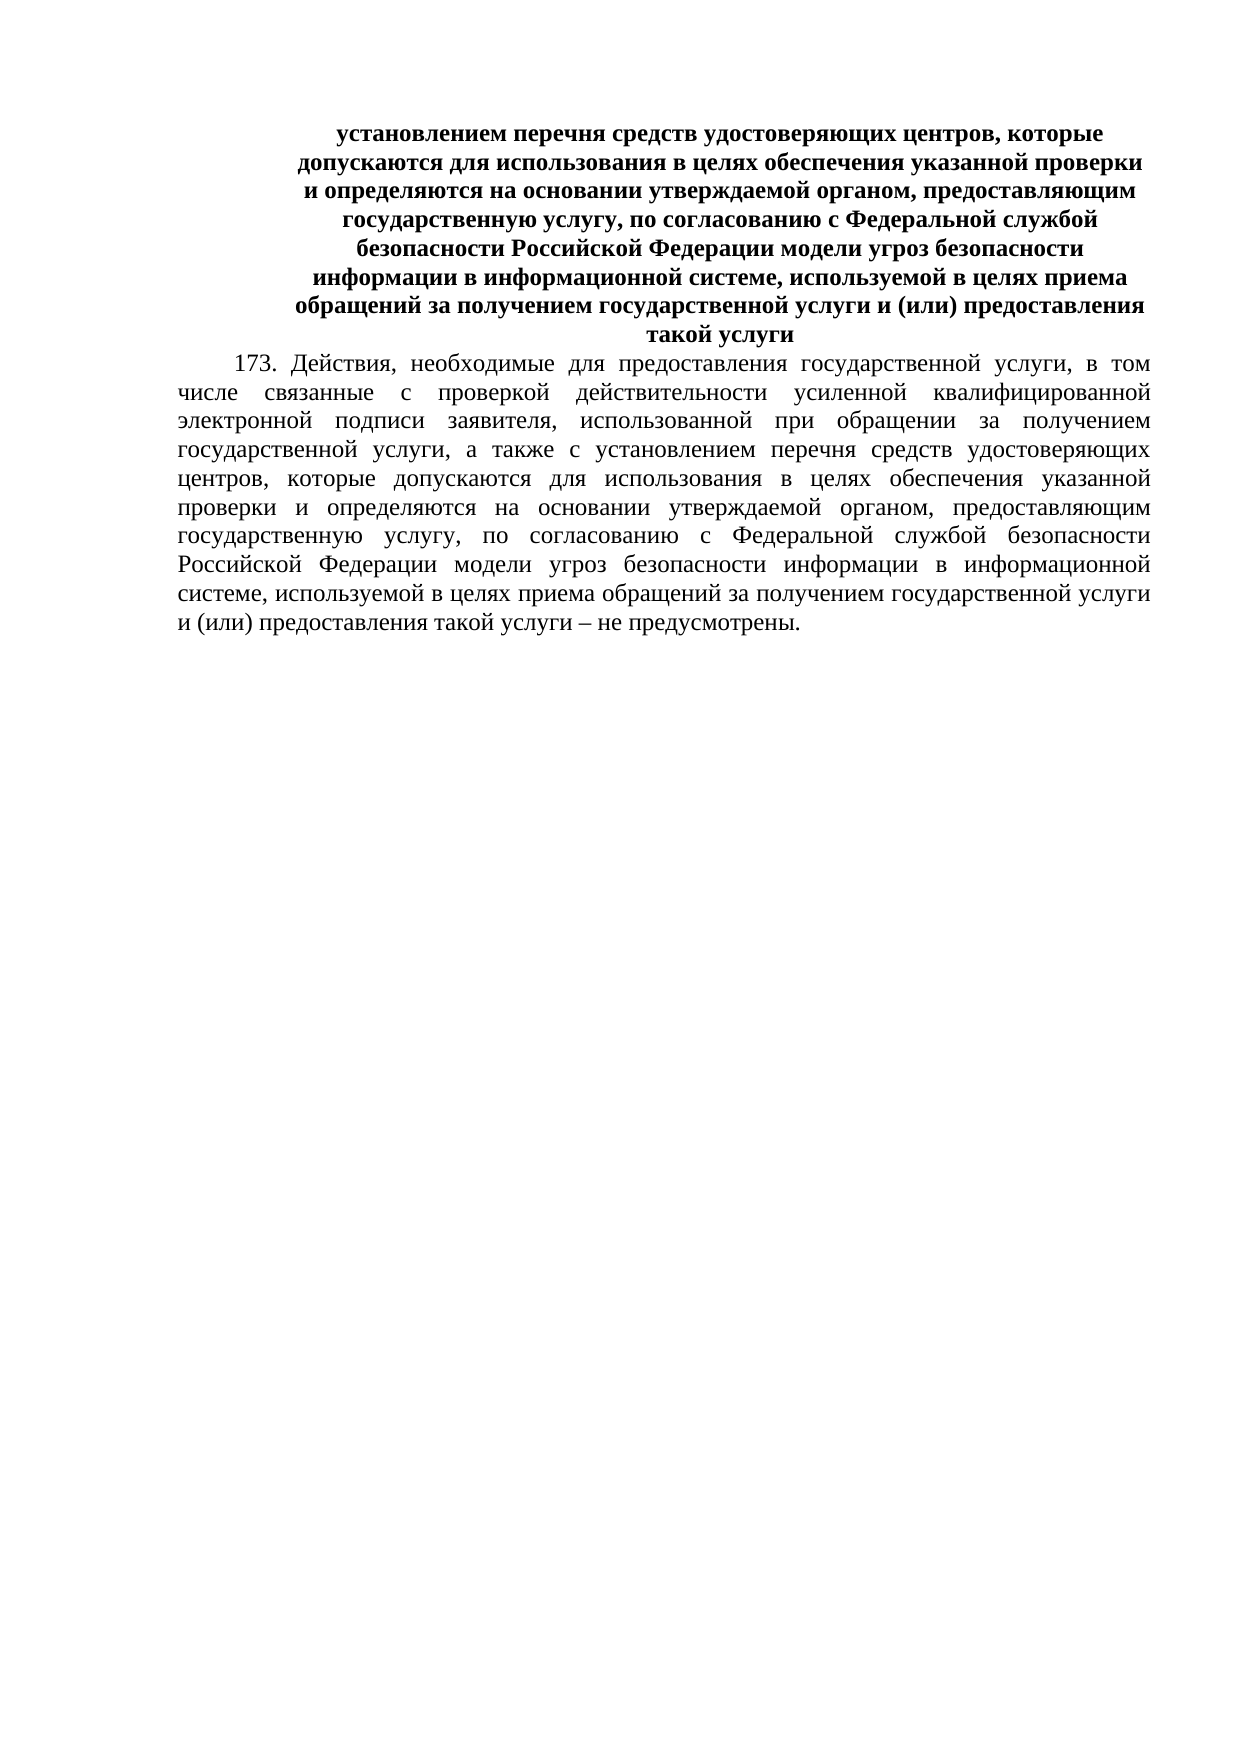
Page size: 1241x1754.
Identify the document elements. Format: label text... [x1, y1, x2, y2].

text 173. Действия, необходимые для предоставления государственной услуги, в том числе связанные с проверкой действительности усиленной квалифицированной электронной подписи заявителя, использованной при обращении за получением государственной услуги, а также с установлением перечня средств удостоверяющих центров, которые допускаются для использования в целях обеспечения указанной проверки и определяются на основании утверждаемой органом, предоставляющим государственную услугу, по согласованию с Федеральной службой безопасности Российской Федерации модели угроз безопасности информации в информационной системе, используемой в целях приема обращений за получением государственной услуги и (или) предоставления такой услуги – не предусмотрены. [177, 348, 1152, 636]
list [251, 118, 1152, 348]
